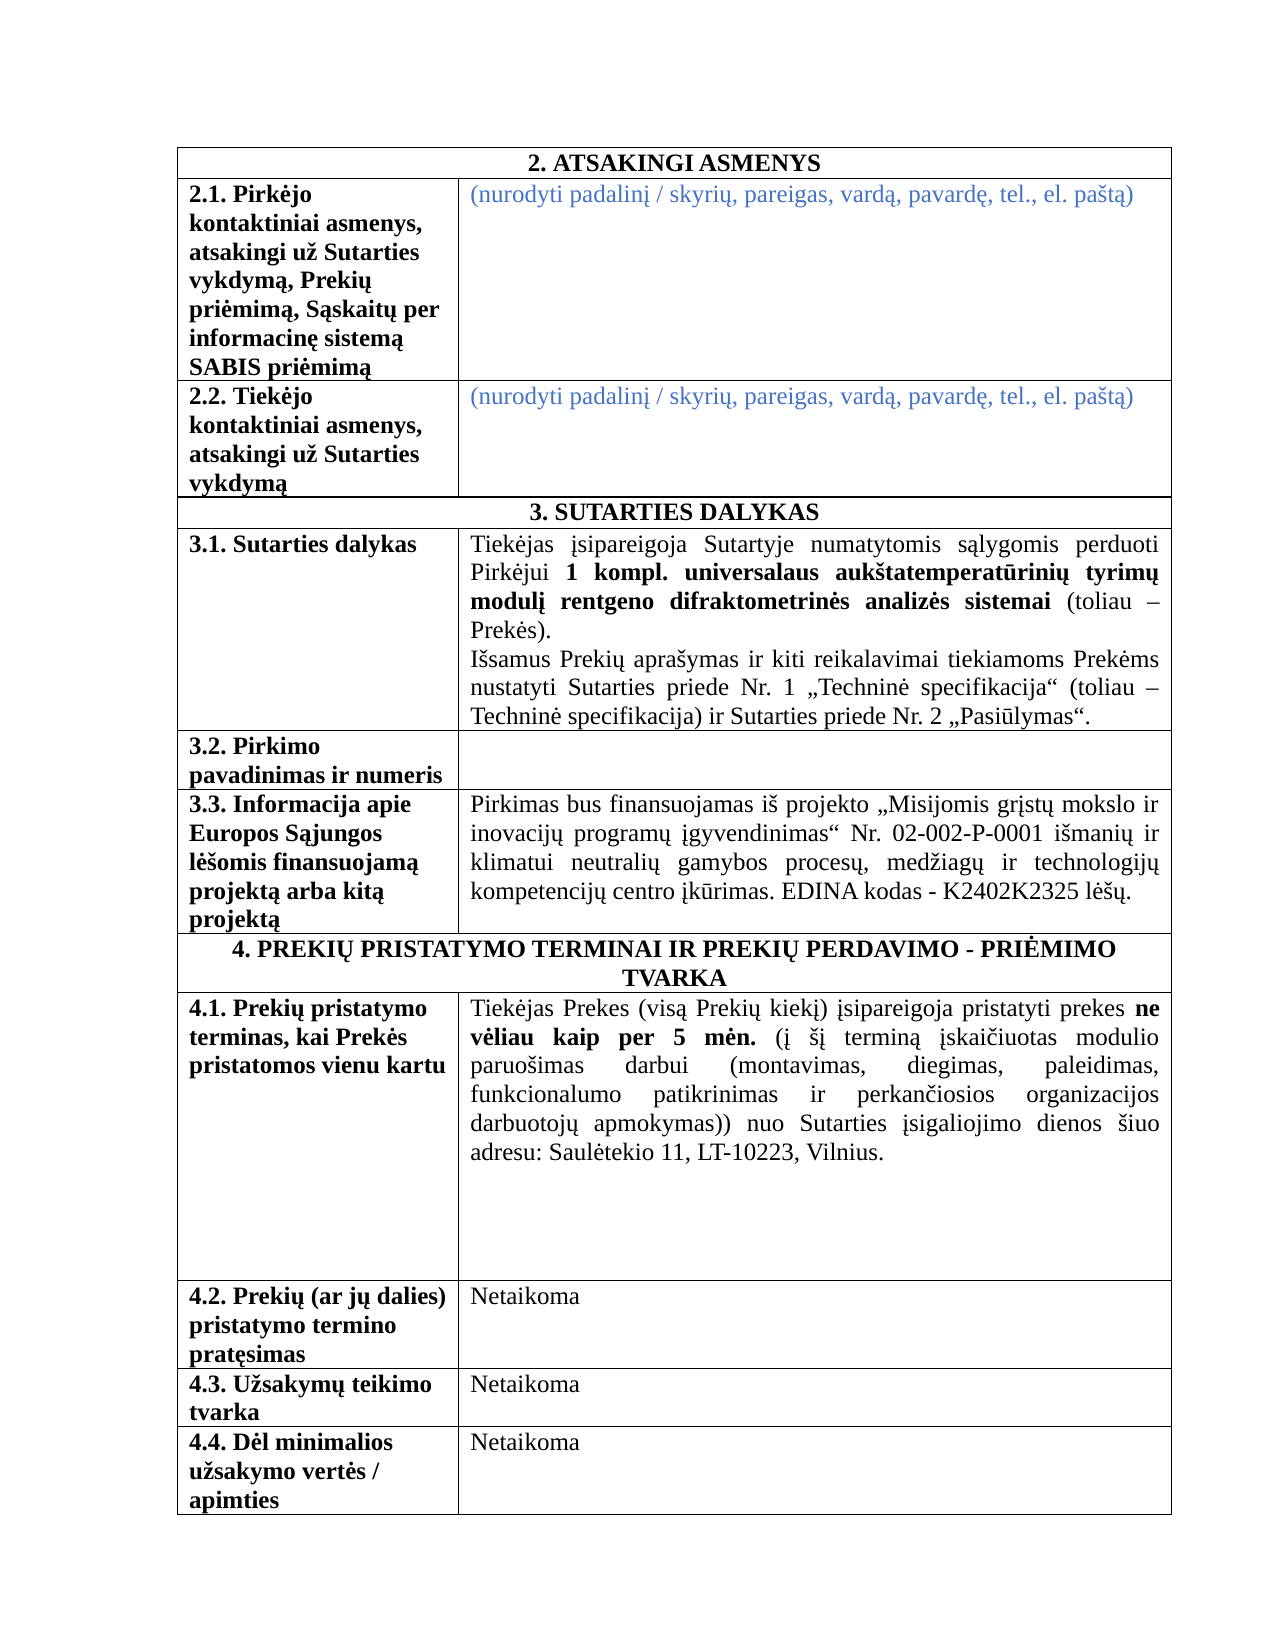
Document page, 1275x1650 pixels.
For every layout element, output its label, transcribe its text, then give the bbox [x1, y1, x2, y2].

table_cell 3.3. Informacija apie Europos Sąjungos lėšomis finansuojamą projektą arba kitą projektą [178, 790, 458, 933]
table_cell Tiekėjas Prekes (visą Prekių kiekį) įsipareigoja pristatyti prekes ne vėliau kaip per 5 mėn. (į šį terminą įskaičiuotas modulio paruošimas darbui (montavimas, diegimas, paleidimas, funkcionalumo patikrinimas ir perkančiosios organizacijos darbuotojų apmokymas)) nuo Sutarties įsigaliojimo dienos šiuo adresu: Saulėtekio 11, LT-10223, Vilnius. [459, 993, 1171, 1280]
table_cell 4.3. Užsakymų teikimo tvarka [178, 1369, 458, 1426]
table_cell Netaikoma [459, 1369, 1171, 1426]
table_cell 2.2. Tiekėjo kontaktiniai asmenys, atsakingi už Sutarties vykdymą [178, 381, 458, 496]
table_cell 4.2. Prekių (ar jų dalies) pristatymo termino pratęsimas [178, 1281, 458, 1368]
table_cell [459, 731, 1171, 788]
table_cell Tiekėjas įsipareigoja Sutartyje numatytomis sąlygomis perduoti Pirkėjui 1 kompl. universalaus aukštatemperatūrinių tyrimų modulį rentgeno difraktometrinės analizės sistemai (toliau – Prekės). Išsamus Prekių aprašymas ir kiti reikalavimai tiekiamoms Prekėms nustatyti Sutarties priede Nr. 1 „Techninė specifikacija“ (toliau – Techninė specifikacija) ir Sutarties priede Nr. 2 „Pasiūlymas“. [459, 529, 1171, 730]
table_cell Netaikoma [459, 1281, 1171, 1368]
table_cell (nurodyti padalinį / skyrių, pareigas, vardą, pavardę, tel., el. paštą) [459, 381, 1171, 496]
table_cell Pirkimas bus finansuojamas iš projekto „Misijomis grįstų mokslo ir inovacijų programų įgyvendinimas“ Nr. 02-002-P-0001 išmanių ir klimatui neutralių gamybos procesų, medžiagų ir technologijų kompetencijų centro įkūrimas. EDINA kodas - K2402K2325 lėšų. [459, 790, 1171, 933]
table_cell 2.1. Pirkėjo kontaktiniai asmenys, atsakingi už Sutarties vykdymą, Prekių priėmimą, Sąskaitų per informacinę sistemą SABIS priėmimą [178, 179, 458, 380]
table_cell 3. SUTARTIES DALYKAS [178, 498, 1171, 528]
table_cell 4.4. Dėl minimalios užsakymo vertės / apimties [178, 1427, 458, 1513]
table_cell 4.1. Prekių pristatymo terminas, kai Prekės pristatomos vienu kartu [178, 993, 458, 1280]
table_cell 3.1. Sutarties dalykas [178, 529, 458, 730]
table_cell Netaikoma [459, 1427, 1171, 1513]
table_cell 3.2. Pirkimo pavadinimas ir numeris [178, 731, 458, 788]
table_header 2. ATSAKINGI ASMENYS [178, 148, 1171, 178]
table_cell 4. PREKIŲ PRISTATYMO TERMINAI IR PREKIŲ PERDAVIMO - PRIĖMIMO TVARKA [178, 934, 1171, 992]
table_cell (nurodyti padalinį / skyrių, pareigas, vardą, pavardę, tel., el. paštą) [459, 179, 1171, 380]
